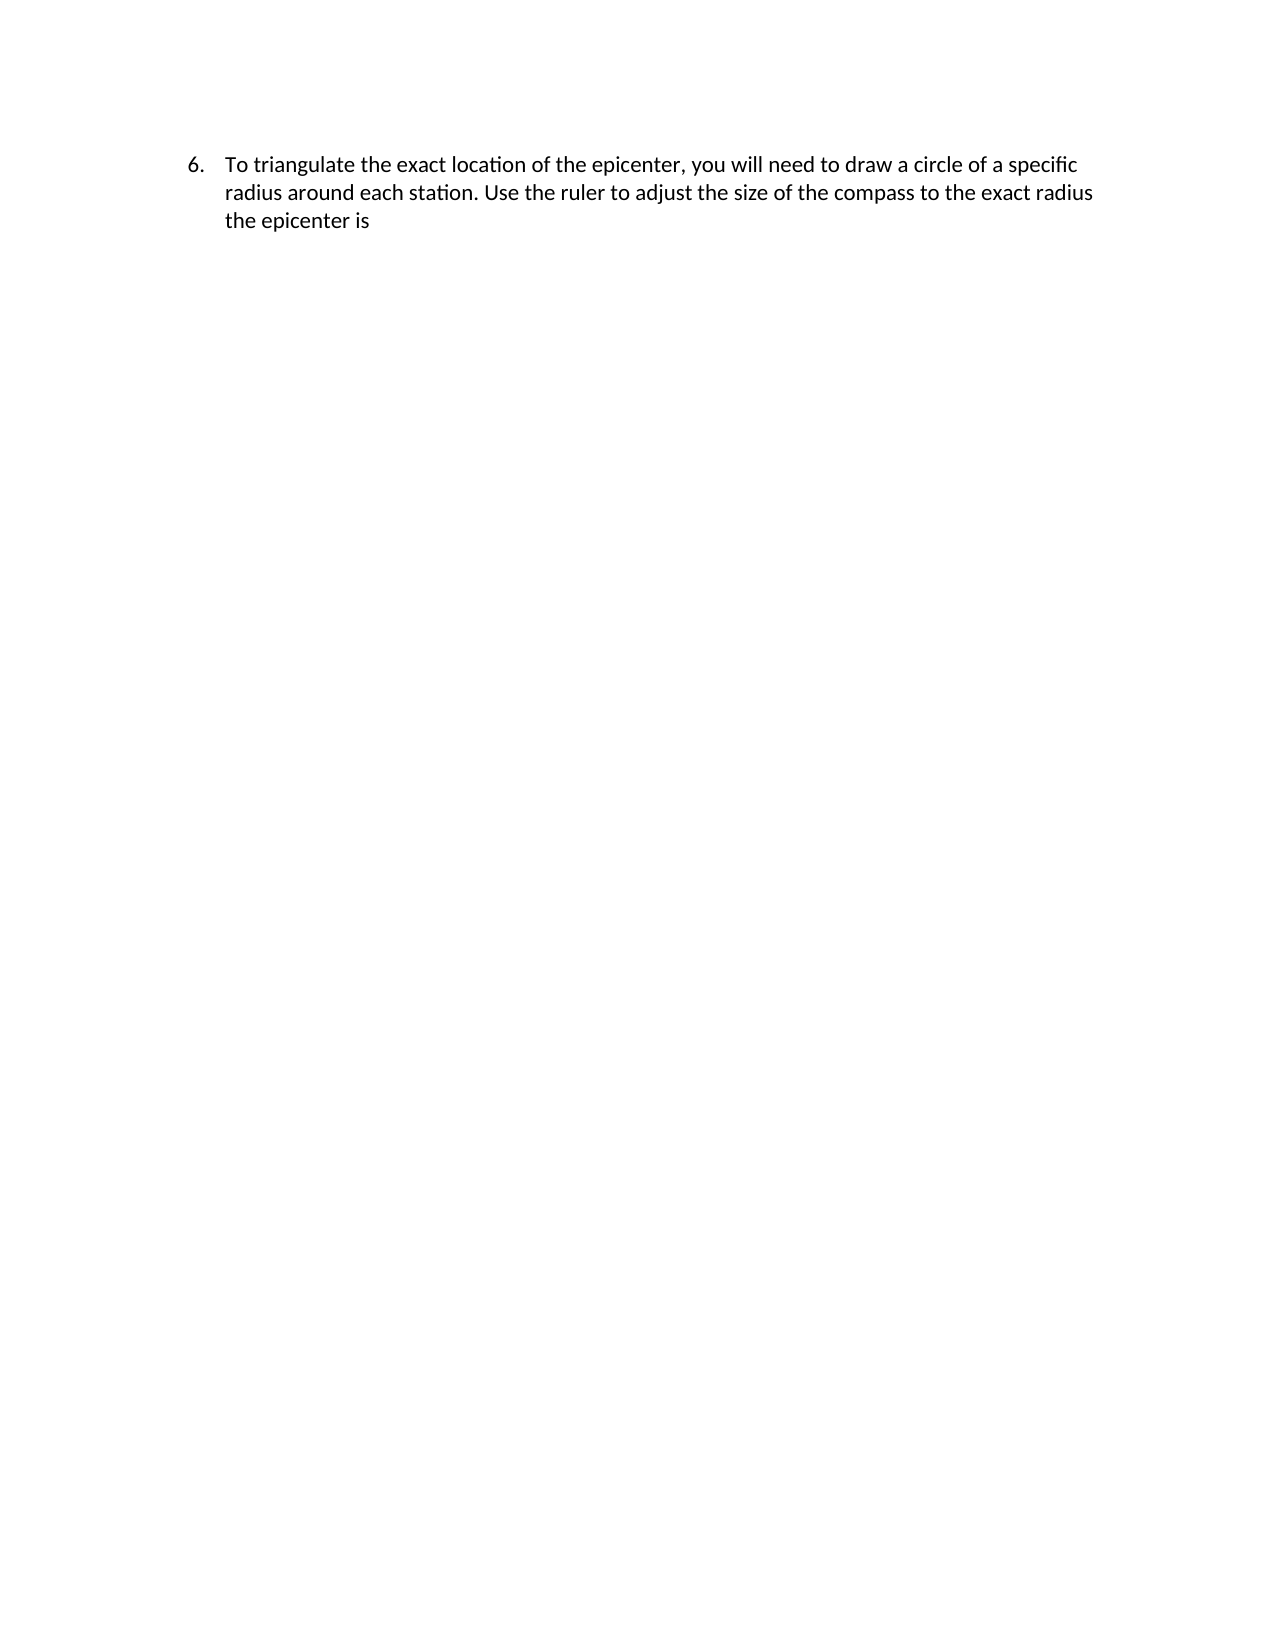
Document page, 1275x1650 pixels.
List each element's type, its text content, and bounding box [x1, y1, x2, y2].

list To triangulate the exact location of the epicenter, you will need to draw a circle of a specific radius around each station. Use the ruler to adjust the size of the compass to the exact radius the epicenter is [187, 150, 1125, 234]
